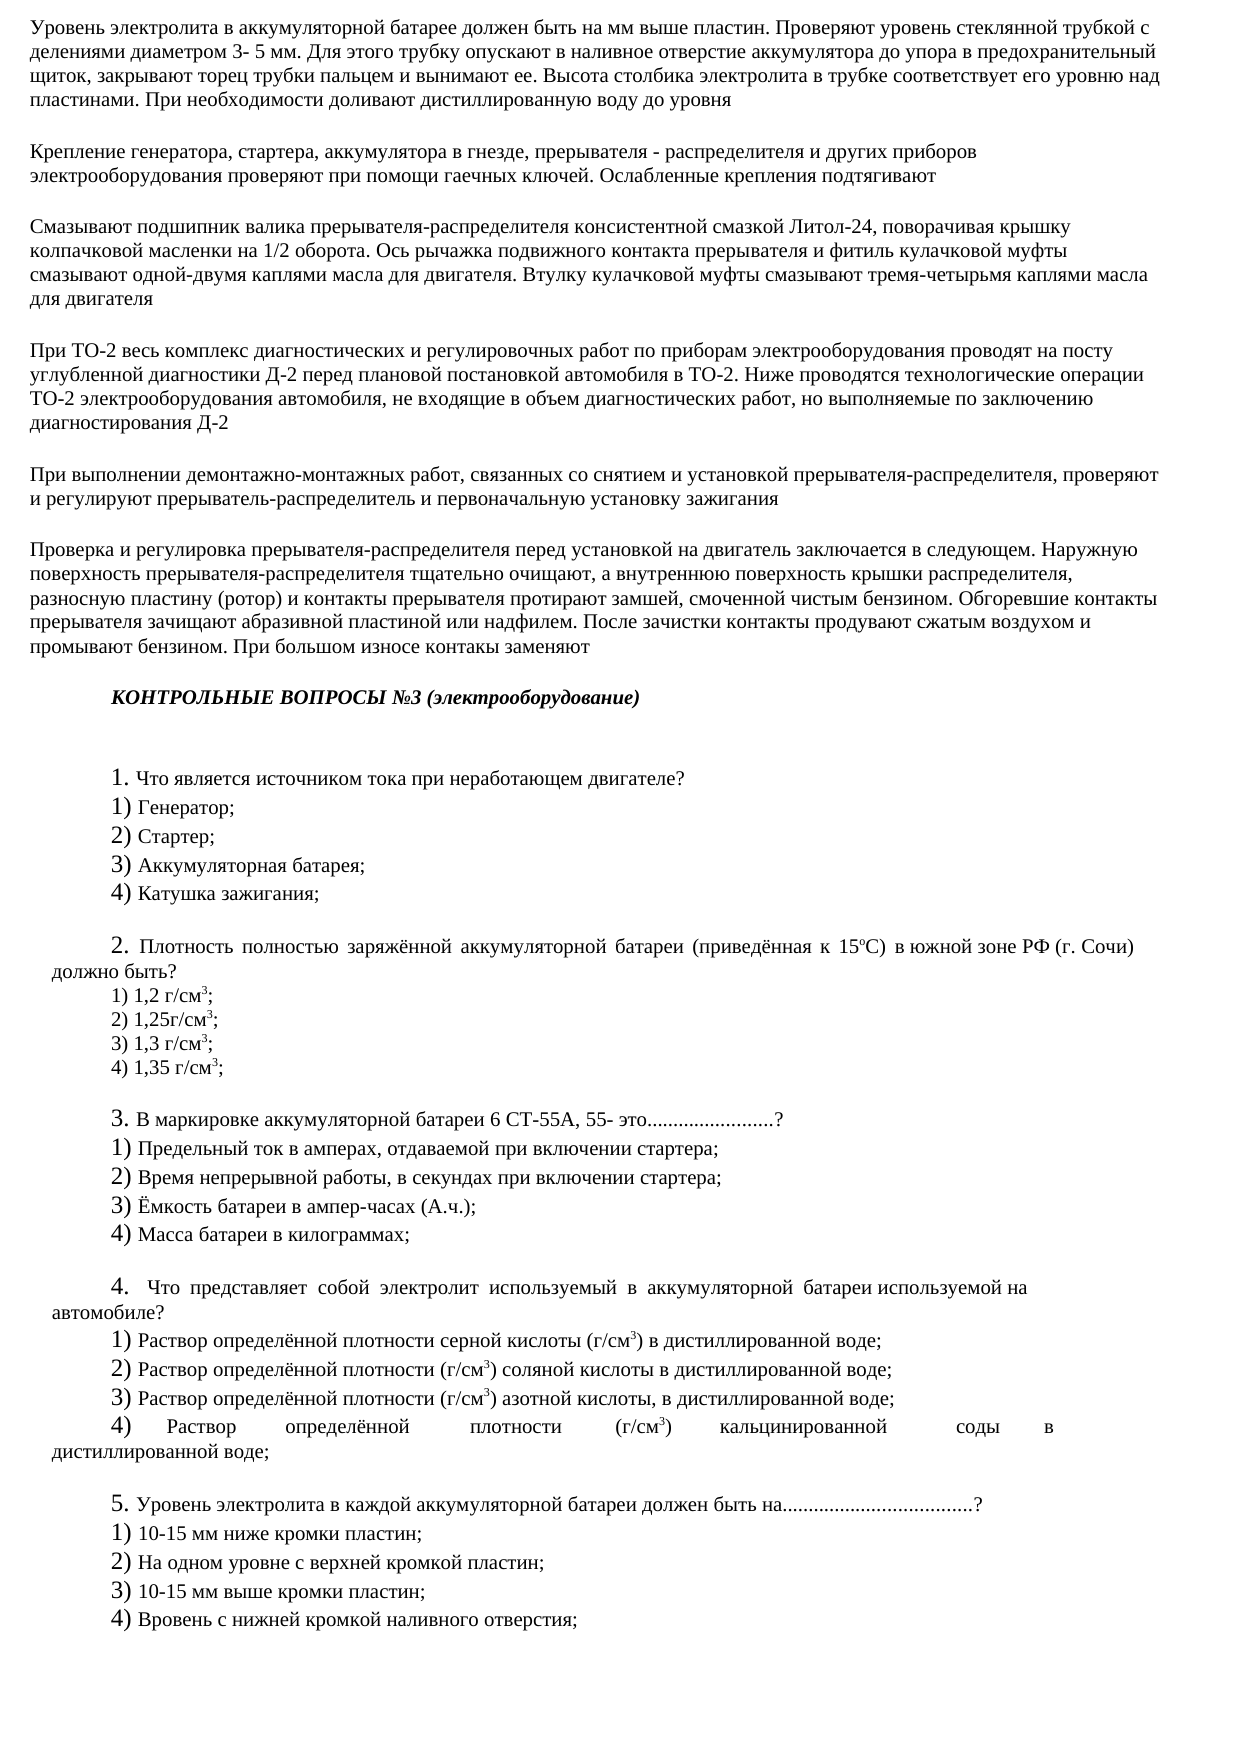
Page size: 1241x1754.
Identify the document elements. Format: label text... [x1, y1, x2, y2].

text 2) 1,25г/см3; [111, 1007, 1167, 1031]
list Катушка зажигания; [111, 877, 1167, 906]
list Что является источником тока при неработающем двигателе? [111, 762, 1167, 791]
text 4) 1,35 г/см3; [111, 1055, 1167, 1079]
text Проверка и регулировка прерывателя-распределителя перед установкой на двигатель заключается в следующем. Наружную поверхность прерывателя-распределителя тщательно очищают, а внутреннюю поверхность крышки распределителя, разносную пластину (ротор) и контакты прерывателя протирают замшей, смоченной чистым бензином. Обгоревшие контакты прерывателя зачищают абразивной пластиной или надфилем. После зачистки контакты продувают сжатым воздухом и промывают бензином. При большом износе контакы заменяют [29, 537, 1167, 658]
list Генератор; [111, 791, 1167, 820]
text 1) 1,2 г/см3; [111, 983, 1167, 1007]
list Раствор определённой плотности (г/см3) азотной кислоты, в дистиллированной воде; [111, 1382, 1167, 1410]
text Смазывают подшипник валика прерывателя-распределителя консистентной смазкой Литол-24, поворачивая крышку колпачковой масленки на 1/2 оборота. Ось рычажка подвижного контакта прерывателя и фитиль кулачковой муфты смазывают одной-двумя каплями масла для двигателя. Втулку кулачковой муфты смазывают тремя-четырьмя каплями масла для двигателя [29, 214, 1167, 310]
list Предельный ток в амперах, отдаваемой при включении стартера; [111, 1132, 1167, 1161]
list Раствор определённой плотности серной кислоты (г/см3) в дистиллированной воде; [111, 1324, 1167, 1353]
list 10-15 мм выше кромки пластин; [111, 1575, 1167, 1603]
text Крепление генератора, стартера, аккумулятора в гнезде, прерывателя - распределителя и других приборов электрооборудования проверяют при помощи гаечных ключей. Ослабленные крепления подтягивают [29, 138, 1167, 187]
list Уровень электролита в каждой аккумуляторной батареи должен быть на ? [111, 1488, 1167, 1517]
text При ТО-2 весь комплекс диагностических и регулировочных работ по приборам электрооборудования проводят на посту углубленной диагностики Д-2 перед плановой постановкой автомобиля в ТО-2. Ниже проводятся технологические операции ТО-2 электрооборудования автомобиля, не входящие в объем диагностических работ, но выполняемые по заключению диагностирования Д-2 [29, 338, 1167, 434]
list Плотность полностью заряжённой аккумуляторной батареи (приведённая к 15оС) в южной зоне РФ (г. Сочи) должно быть? [52, 930, 1142, 983]
list Раствор определённой плотности (г/см3) соляной кислоты в дистиллированной воде; [111, 1353, 1167, 1382]
list Раствор определённой плотности (г/см3) кальцинированной соды в дистиллированной воде; [52, 1410, 1142, 1463]
text 3) 1,3 г/см3; [111, 1031, 1167, 1055]
text При выполнении демонтажно-монтажных работ, связанных со снятием и установкой прерывателя-распределителя, проверяют и регулируют прерыватель-распределитель и первоначальную установку зажигания [29, 462, 1167, 510]
text Уровень электролита в аккумуляторной батарее должен быть на мм выше пластин. Проверяют уровень стеклянной трубкой с делениями диаметром 3- 5 мм. Для этого трубку опускают в наливное отверстие аккумулятора до упора в предохранительный щиток, закрывают торец трубки пальцем и вынимают ее. Высота столбика электролита в трубке соответствует его уровню над пластинами. При необходимости доливают дистиллированную воду до уровня [29, 15, 1167, 111]
list Время непрерывной работы, в секундах при включении стартера; [111, 1161, 1167, 1190]
list Что представляет собой электролит используемый в аккумуляторной батареи используемой на автомобиле? [52, 1271, 1142, 1324]
list На одном уровне с верхней кромкой пластин; [111, 1546, 1167, 1575]
subtitle КОНТРОЛЬНЫЕ ВОПРОСЫ №3 (электрооборудование) [111, 685, 1167, 709]
list Стартер; [111, 820, 1167, 849]
list Масса батареи в килограммах; [111, 1218, 1167, 1247]
list Вровень с нижней кромкой наливного отверстия; [111, 1603, 1167, 1632]
list Ёмкость батареи в ампер-часах (А.ч.); [111, 1190, 1167, 1218]
list 10-15 мм ниже кромки пластин; [111, 1517, 1167, 1546]
list В маркировке аккумуляторной батареи 6 СТ-55А, 55- это. ? [111, 1103, 1167, 1132]
list Аккумуляторная батарея; [111, 849, 1167, 877]
